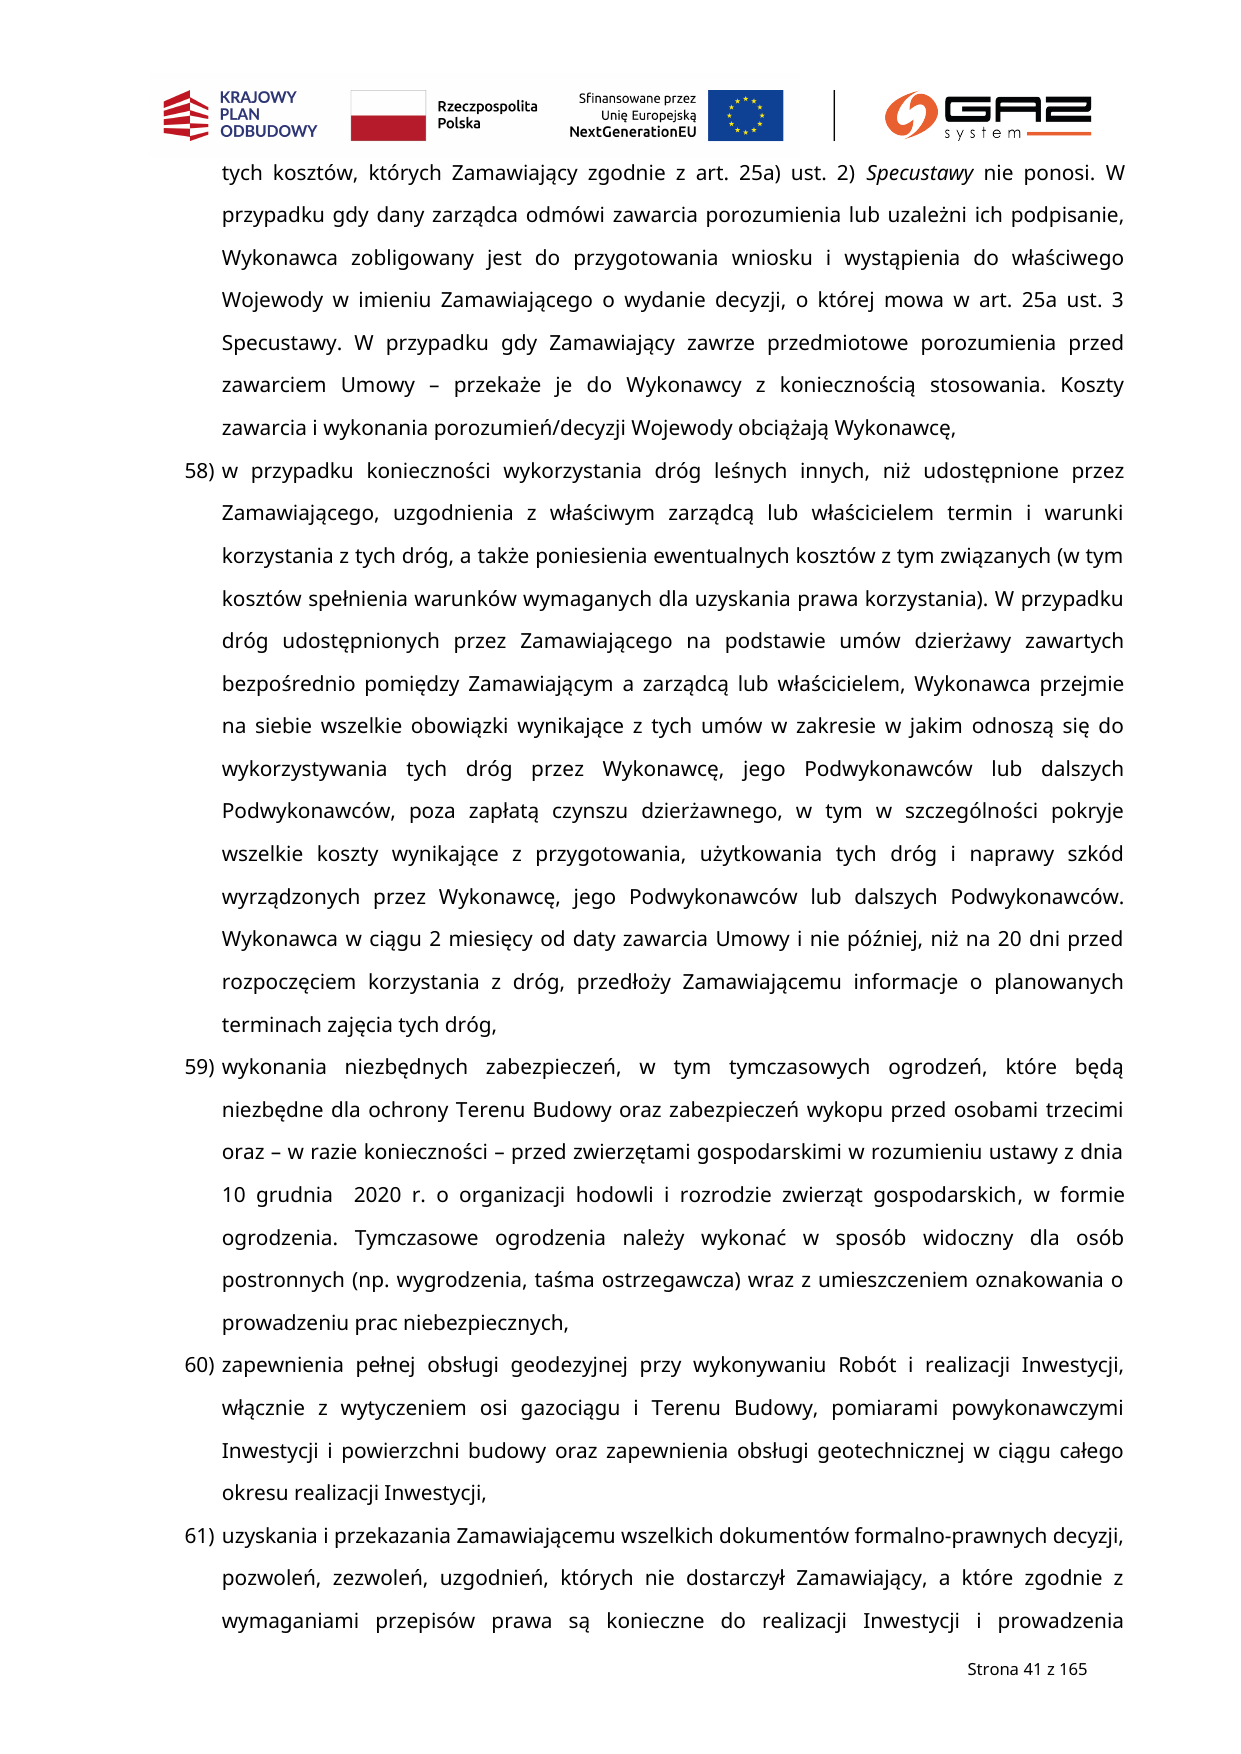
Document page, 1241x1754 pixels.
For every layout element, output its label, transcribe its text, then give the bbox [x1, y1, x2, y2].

picture [147, 73, 1108, 158]
list w przypadku konieczności wykorzystania dróg leśnych innych, niż udostępnione przez Zamawiającego, uzgodnienia z właściwym zarządcą lub właścicielem termin i warunki korzystania z tych dróg, a także poniesienia ewentualnych kosztów z tym związanych (w tym kosztów spełnienia warunków wymaganych dla uzyskania prawa korzystania). W przypadku dróg udostępnionych przez Zamawiającego na podstawie umów dzierżawy zawartych bezpośrednio pomiędzy Zamawiającym a zarządcą lub właścicielem, Wykonawca przejmie na siebie wszelkie obowiązki wynikające z tych umów w zakresie w jakim odnoszą się do wykorzystywania tych dróg przez Wykonawcę, jego Podwykonawców lub dalszych Podwykonawców, poza zapłatą czynszu dzierżawnego, w tym w szczególności pokryje wszelkie koszty wynikające z przygotowania, użytkowania tych dróg i naprawy szkód wyrządzonych przez Wykonawcę, jego Podwykonawców lub dalszych Podwykonawców. Wykonawca w ciągu 2 miesięcy od daty zawarcia Umowy i nie później, niż na 20 dni przed rozpoczęciem korzystania z dróg, przedłoży Zamawiającemu informacje o planowanych terminach zajęcia tych dróg, [184, 456, 1125, 1038]
list wykonania niezbędnych zabezpieczeń, w tym tymczasowych ogrodzeń, które będą niezbędne dla ochrony Terenu Budowy oraz zabezpieczeń wykopu przed osobami trzecimi oraz – w razie konieczności – przed zwierzętami gospodarskimi w rozumieniu ustawy z dnia 10 grudnia 2020 r. o organizacji hodowli i rozrodzie zwierząt gospodarskich, w formie ogrodzenia. Tymczasowe ogrodzenia należy wykonać w sposób widoczny dla osób postronnych (np. wygrodzenia, taśma ostrzegawcza) wraz z umieszczeniem oznakowania o prowadzeniu prac niebezpiecznych, [184, 1052, 1125, 1336]
list zapewnienia pełnej obsługi geodezyjnej przy wykonywaniu Robót i realizacji Inwestycji, włącznie z wytyczeniem osi gazociągu i Terenu Budowy, pomiarami powykonawczymi Inwestycji i powierzchni budowy oraz zapewnienia obsługi geotechnicznej w ciągu całego okresu realizacji Inwestycji, [184, 1351, 1125, 1507]
